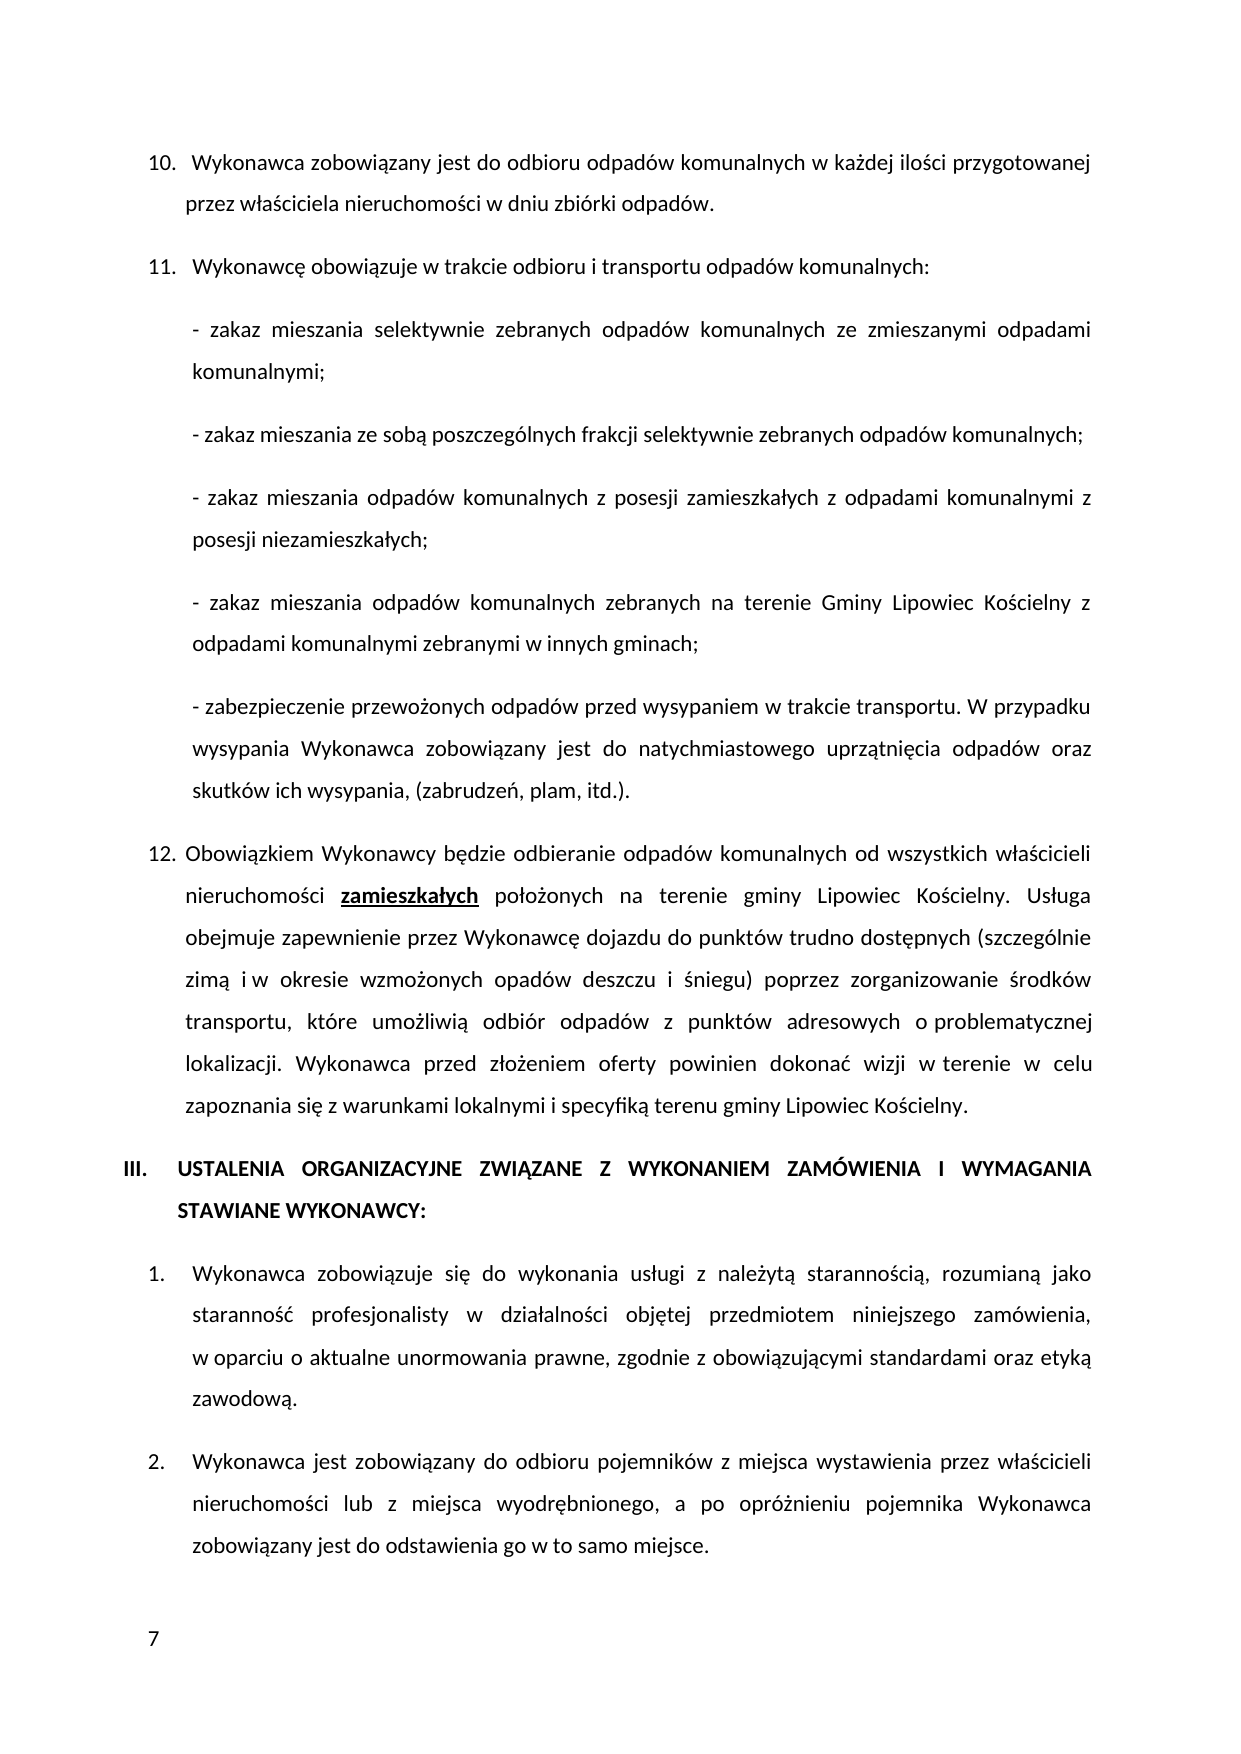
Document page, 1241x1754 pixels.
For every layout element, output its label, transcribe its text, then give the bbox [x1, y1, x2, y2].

list Wykonawcę obowiązuje w trakcie odbioru i transportu odpadów komunalnych: [148, 252, 1093, 280]
list Wykonawca zobowiązany jest do odbioru odpadów komunalnych w każdej ilości przygotowanej przez właściciela nieruchomości w dniu zbiórki odpadów. [148, 148, 1093, 218]
text - zabezpieczenie przewożonych odpadów przed wysypaniem w trakcie transportu. W przypadku wysypania Wykonawca zobowiązany jest do natychmiastowego uprzątnięcia odpadów oraz skutków ich wysypania, (zabrudzeń, plam, itd.). [192, 692, 1093, 804]
list Wykonawca zobowiązuje się do wykonania usługi z należytą starannością, rozumianą jako staranność profesjonalisty w działalności objętej przedmiotem niniejszego zamówienia, w oparciu o aktualne unormowania prawne, zgodnie z obowiązującymi standardami oraz etyką zawodową. [148, 1259, 1093, 1413]
list USTALENIA ORGANIZACYJNE ZWIĄZANE Z WYKONANIEM ZAMÓWIENIA I WYMAGANIA STAWIANE WYKONAWCY: [148, 1154, 1093, 1224]
list Wykonawca jest zobowiązany do odbioru pojemników z miejsca wystawienia przez właścicieli nieruchomości lub z miejsca wyodrębnionego, a po opróżnieniu pojemnika Wykonawca zobowiązany jest do odstawienia go w to samo miejsce. [148, 1447, 1093, 1559]
text - zakaz mieszania odpadów komunalnych zebranych na terenie Gminy Lipowiec Kościelny z odpadami komunalnymi zebranymi w innych gminach; [192, 588, 1093, 658]
text - zakaz mieszania odpadów komunalnych z posesji zamieszkałych z odpadami komunalnymi z posesji niezamieszkałych; [192, 483, 1093, 553]
text - zakaz mieszania ze sobą poszczególnych frakcji selektywnie zebranych odpadów komunalnych; [192, 420, 1093, 448]
text - zakaz mieszania selektywnie zebranych odpadów komunalnych ze zmieszanymi odpadami komunalnymi; [192, 315, 1093, 385]
list Obowiązkiem Wykonawcy będzie odbieranie odpadów komunalnych od wszystkich właścicieli nieruchomości zamieszkałych położonych na terenie gminy Lipowiec Kościelny. Usługa obejmuje zapewnienie przez Wykonawcę dojazdu do punktów trudno dostępnych (szczególnie zimą i w okresie wzmożonych opadów deszczu i śniegu) poprzez zorganizowanie środków transportu, które umożliwią odbiór odpadów z punktów adresowych o problematycznej lokalizacji. Wykonawca przed złożeniem oferty powinien dokonać wizji w terenie w celu zapoznania się z warunkami lokalnymi i specyfiką terenu gminy Lipowiec Kościelny. [148, 839, 1093, 1119]
